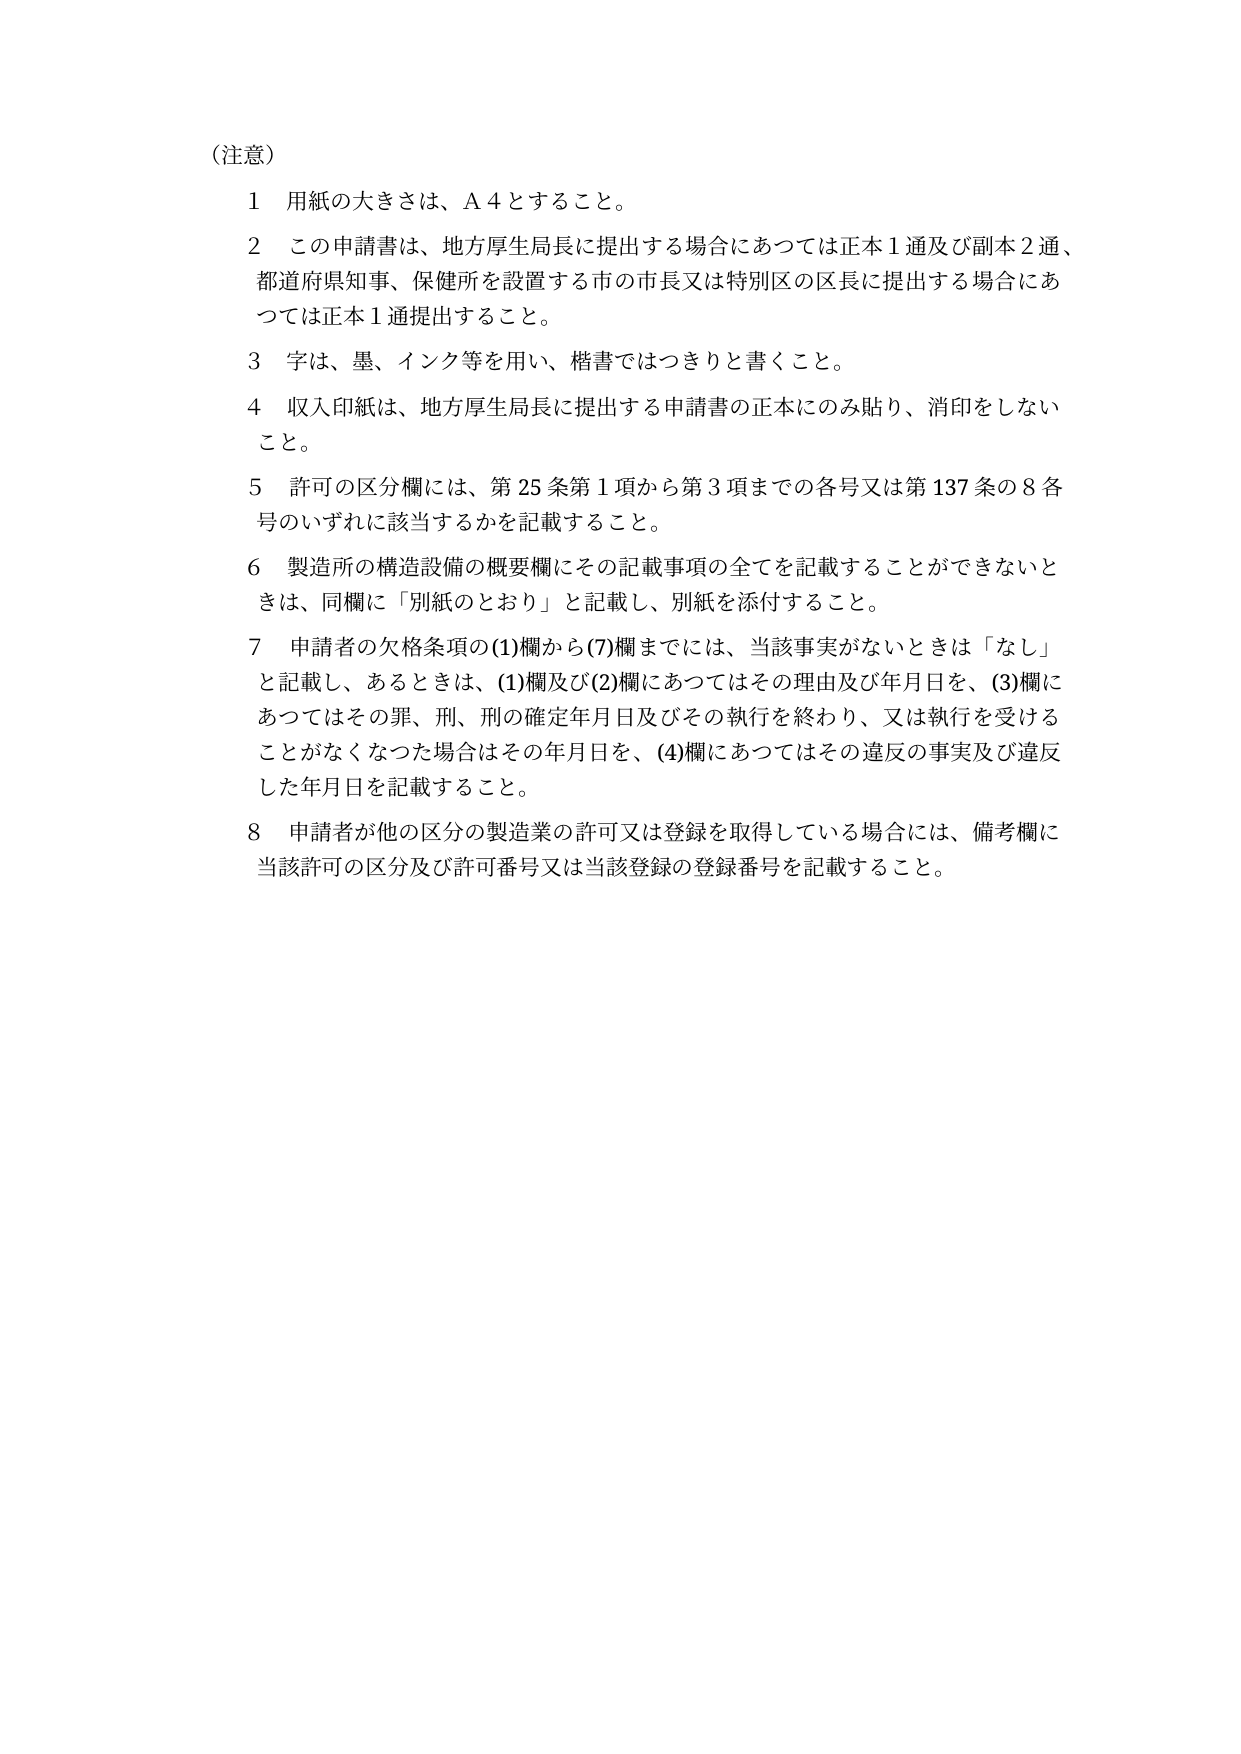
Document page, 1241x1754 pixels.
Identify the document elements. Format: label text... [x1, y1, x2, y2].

text ５ 許可の区分欄には、第25条第１項から第３項までの各号又は第137条の８各号のいずれに該当するかを記載すること。 [177, 468, 1063, 538]
text ７ 申請者の欠格条項の(1)欄から(7)欄までには、当該事実がないときは「なし」と記載し、あるときは、(1)欄及び(2)欄にあつてはその理由及び年月日を、(3)欄にあつてはその罪、刑、刑の確定年月日及びその執行を終わり、又は執行を受けることがなくなつた場合はその年月日を、(4)欄にあつてはその違反の事実及び違反した年月日を記載すること。 [177, 629, 1063, 803]
text （注意） [177, 137, 1063, 172]
text ４ 収入印紙は、地方厚生局長に提出する申請書の正本にのみ貼り、消印をしないこと。 [177, 388, 1063, 458]
text １ 用紙の大きさは、Ａ４とすること。 [177, 182, 1063, 217]
text ３ 字は、墨、インク等を用い、楷書ではつきりと書くこと。 [177, 343, 1063, 378]
text ８ 申請者が他の区分の製造業の許可又は登録を取得している場合には、備考欄に当該許可の区分及び許可番号又は当該登録の登録番号を記載すること。 [177, 814, 1063, 883]
text ６ 製造所の構造設備の概要欄にその記載事項の全てを記載することができないときは、同欄に「別紙のとおり」と記載し、別紙を添付すること。 [177, 548, 1063, 618]
text ２ この申請書は、地方厚生局長に提出する場合にあつては正本１通及び副本２通、都道府県知事、保健所を設置する市の市長又は特別区の区長に提出する場合にあつては正本１通提出すること。 [177, 228, 1063, 332]
